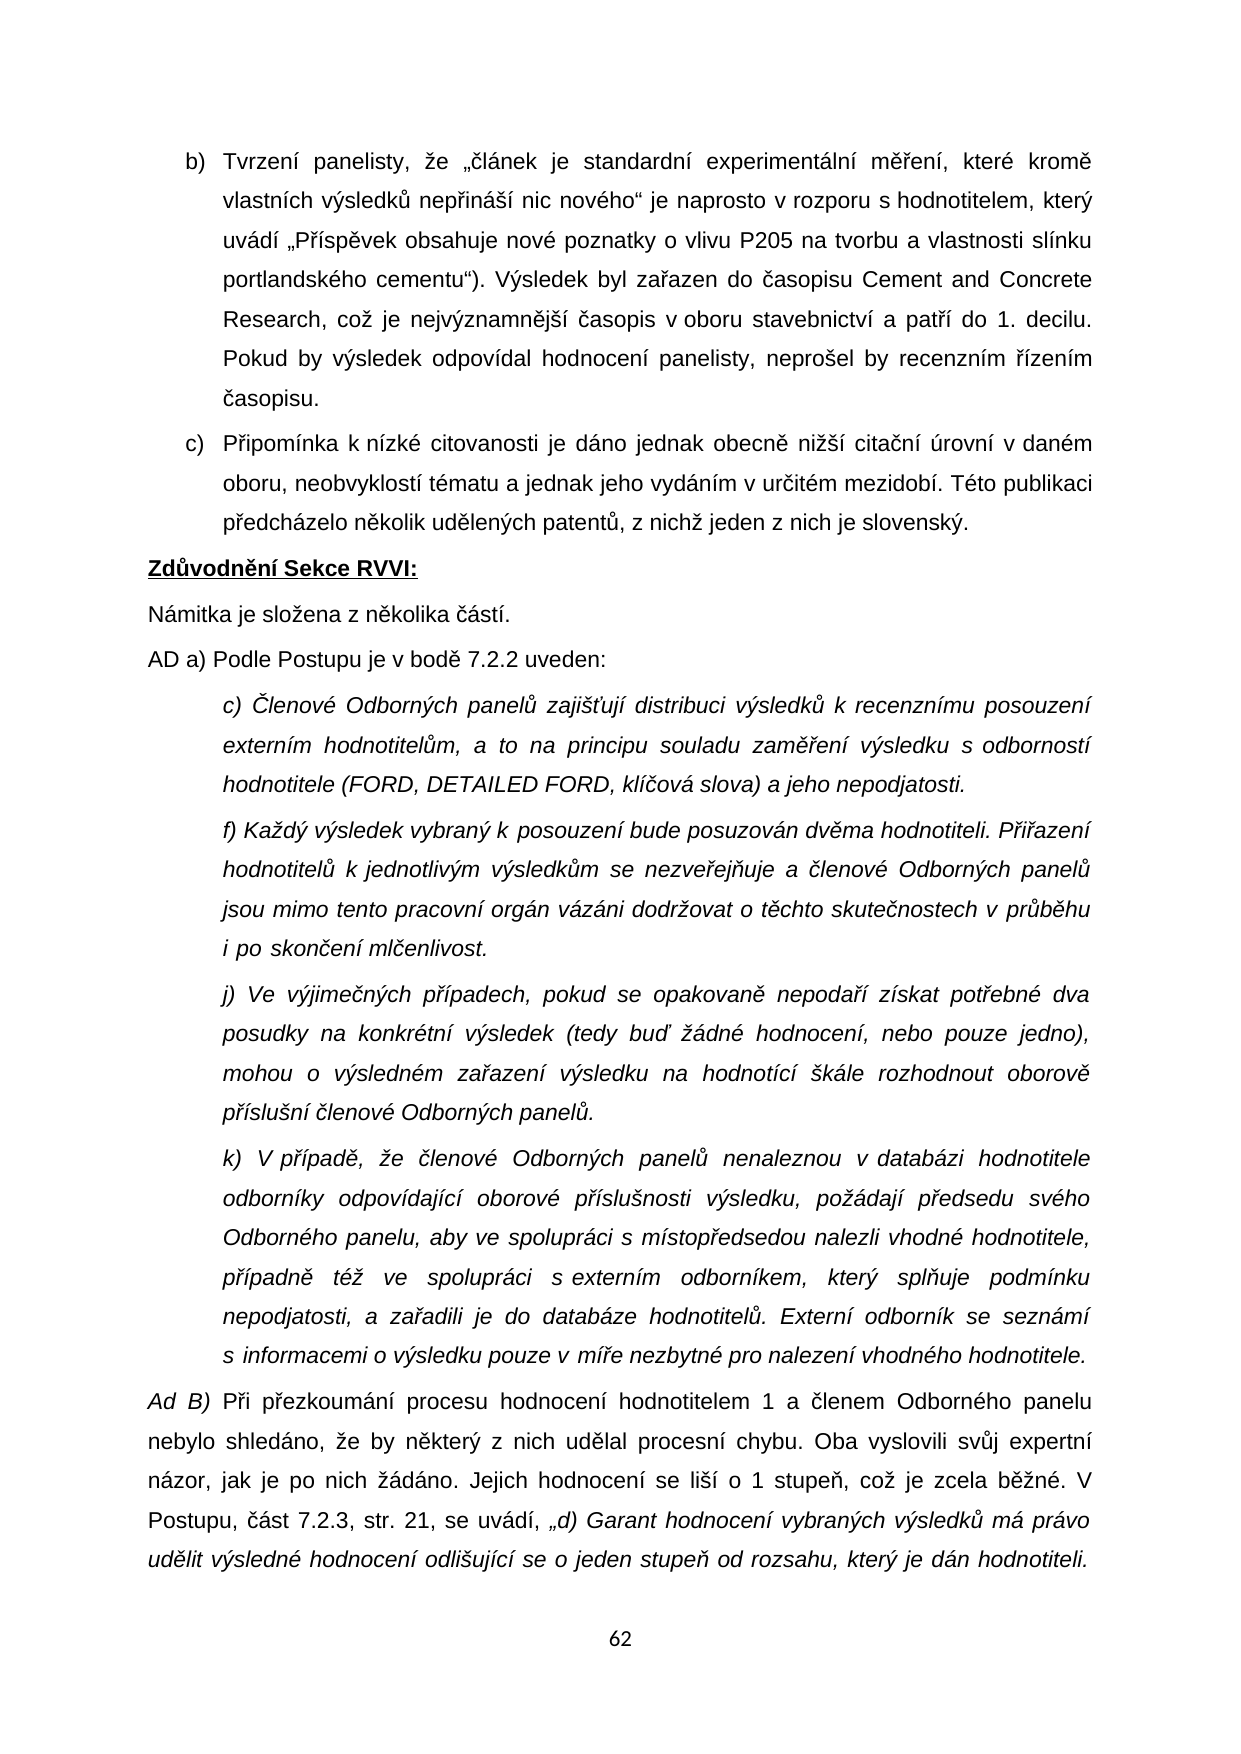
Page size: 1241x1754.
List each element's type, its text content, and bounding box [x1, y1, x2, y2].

list k) V případě, že členové Odborných panelů nenaleznou v databázi hodnotitele odborníky odpovídající oborové příslušnosti výsledku, požádají předsedu svého Odborného panelu, aby ve spolupráci s místopředsedou nalezli vhodné hodnotitele, případně též ve spolupráci s externím odborníkem, který splňuje podmínku nepodjatosti, a zařadili je do databáze hodnotitelů. Externí odborník se seznámí s informacemi o výsledku pouze v míře nezbytné pro nalezení vhodného hodnotitele. [223, 1145, 1093, 1369]
list f) Každý výsledek vybraný k posouzení bude posuzován dvěma hodnotiteli. Přiřazení hodnotitelů k jednotlivým výsledkům se nezveřejňuje a členové Odborných panelů jsou mimo tento pracovní orgán vázáni dodržovat o těchto skutečnostech v průběhu i po skončení mlčenlivost. [223, 817, 1093, 962]
text Zdůvodnění Sekce RVVI: [148, 555, 1093, 581]
list Připomínka k nízké citovanosti je dáno jednak obecně nižší citační úrovní v daném oboru, neobvyklostí tématu a jednak jeho vydáním v určitém mezidobí. Této publikaci předcházelo několik udělených patentů, z nichž jeden z nich je slovenský. [185, 430, 1093, 536]
text Námitka je složena z několika částí. [148, 601, 1093, 627]
list Tvrzení panelisty, že „článek je standardní experimentální měření, které kromě vlastních výsledků nepřináší nic nového“ je naprosto v rozporu s hodnotitelem, který uvádí „Příspěvek obsahuje nové poznatky o vlivu P205 na tvorbu a vlastnosti slínku portlandského cementu“). Výsledek byl zařazen do časopisu Cement and Concrete Research, což je nejvýznamnější časopis v oboru stavebnictví a patří do 1. decilu. Pokud by výsledek odpovídal hodnocení panelisty, neprošel by recenzním řízením časopisu. [185, 148, 1093, 411]
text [148, 1388, 1093, 1572]
list j) Ve výjimečných případech, pokud se opakovaně nepodaří získat potřebné dva posudky na konkrétní výsledek (tedy buď žádné hodnocení, nebo pouze jedno), mohou o výsledném zařazení výsledku na hodnotící škále rozhodnout oborově příslušní členové Odborných panelů. [223, 981, 1093, 1126]
text AD a) Podle Postupu je v bodě 7.2.2 uveden: [148, 646, 1093, 673]
list c) Členové Odborných panelů zajišťují distribuci výsledků k recenznímu posouzení externím hodnotitelům, a to na principu souladu zaměření výsledku s odborností hodnotitele (FORD, DETAILED FORD, klíčová slova) a jeho nepodjatosti. [223, 692, 1093, 797]
